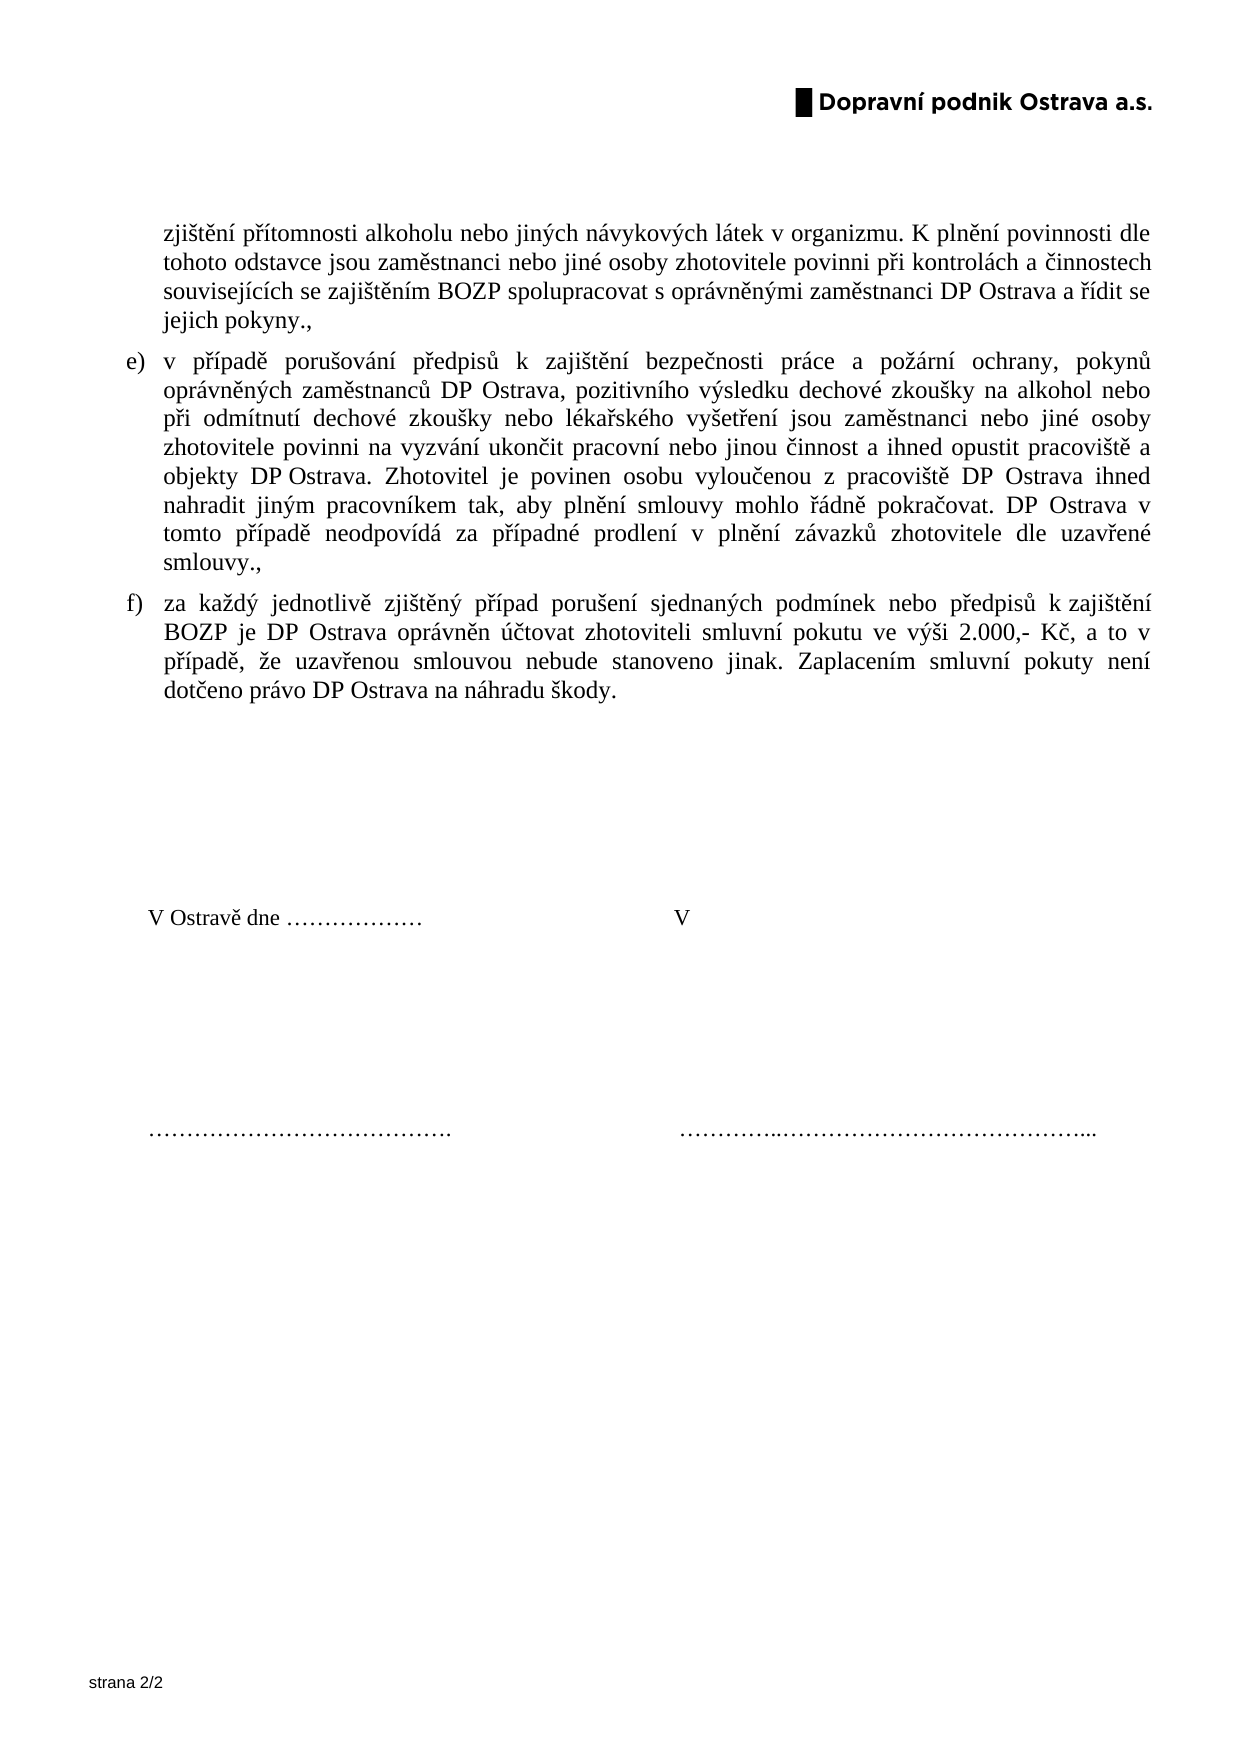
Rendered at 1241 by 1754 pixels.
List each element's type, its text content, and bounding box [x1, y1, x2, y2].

picture [795, 88, 1152, 117]
text e) v případě porušování předpisů k zajištění bezpečnosti práce a požární ochrany, pokynů oprávněných zaměstnanců DP Ostrava, pozitivního výsledku dechové zkoušky na alkohol nebo při odmítnutí dechové zkoušky nebo lékařského vyšetření jsou zaměstnanci nebo jiné osoby zhotovitele povinni na vyzvání ukončit pracovní nebo jinou činnost a ihned opustit pracoviště a objekty DP Ostrava. Zhotovitel je povinen osobu vyloučenou z pracoviště DP Ostrava ihned nahradit jiným pracovníkem tak, aby plnění smlouvy mohlo řádně pokračovat. DP Ostrava v tomto případě neodpovídá za případné prodlení v plnění závazků zhotovitele dle uzavřené smlouvy., [126, 346, 1152, 576]
text V Ostravě dne ……………… V [89, 904, 1149, 930]
text …………………………………. …………..…………………………………... [89, 1115, 1149, 1141]
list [126, 218, 1152, 333]
text f) za každý jednotlivě zjištěný případ porušení sjednaných podmínek nebo předpisů k zajištění BOZP je DP Ostrava oprávněn účtovat zhotoviteli smluvní pokutu ve výši 2.000,- Kč, a to v případě, že uzavřenou smlouvou nebude stanoveno jinak. Zaplacením smluvní pokuty není dotčeno právo DP Ostrava na náhradu škody. [126, 588, 1152, 703]
